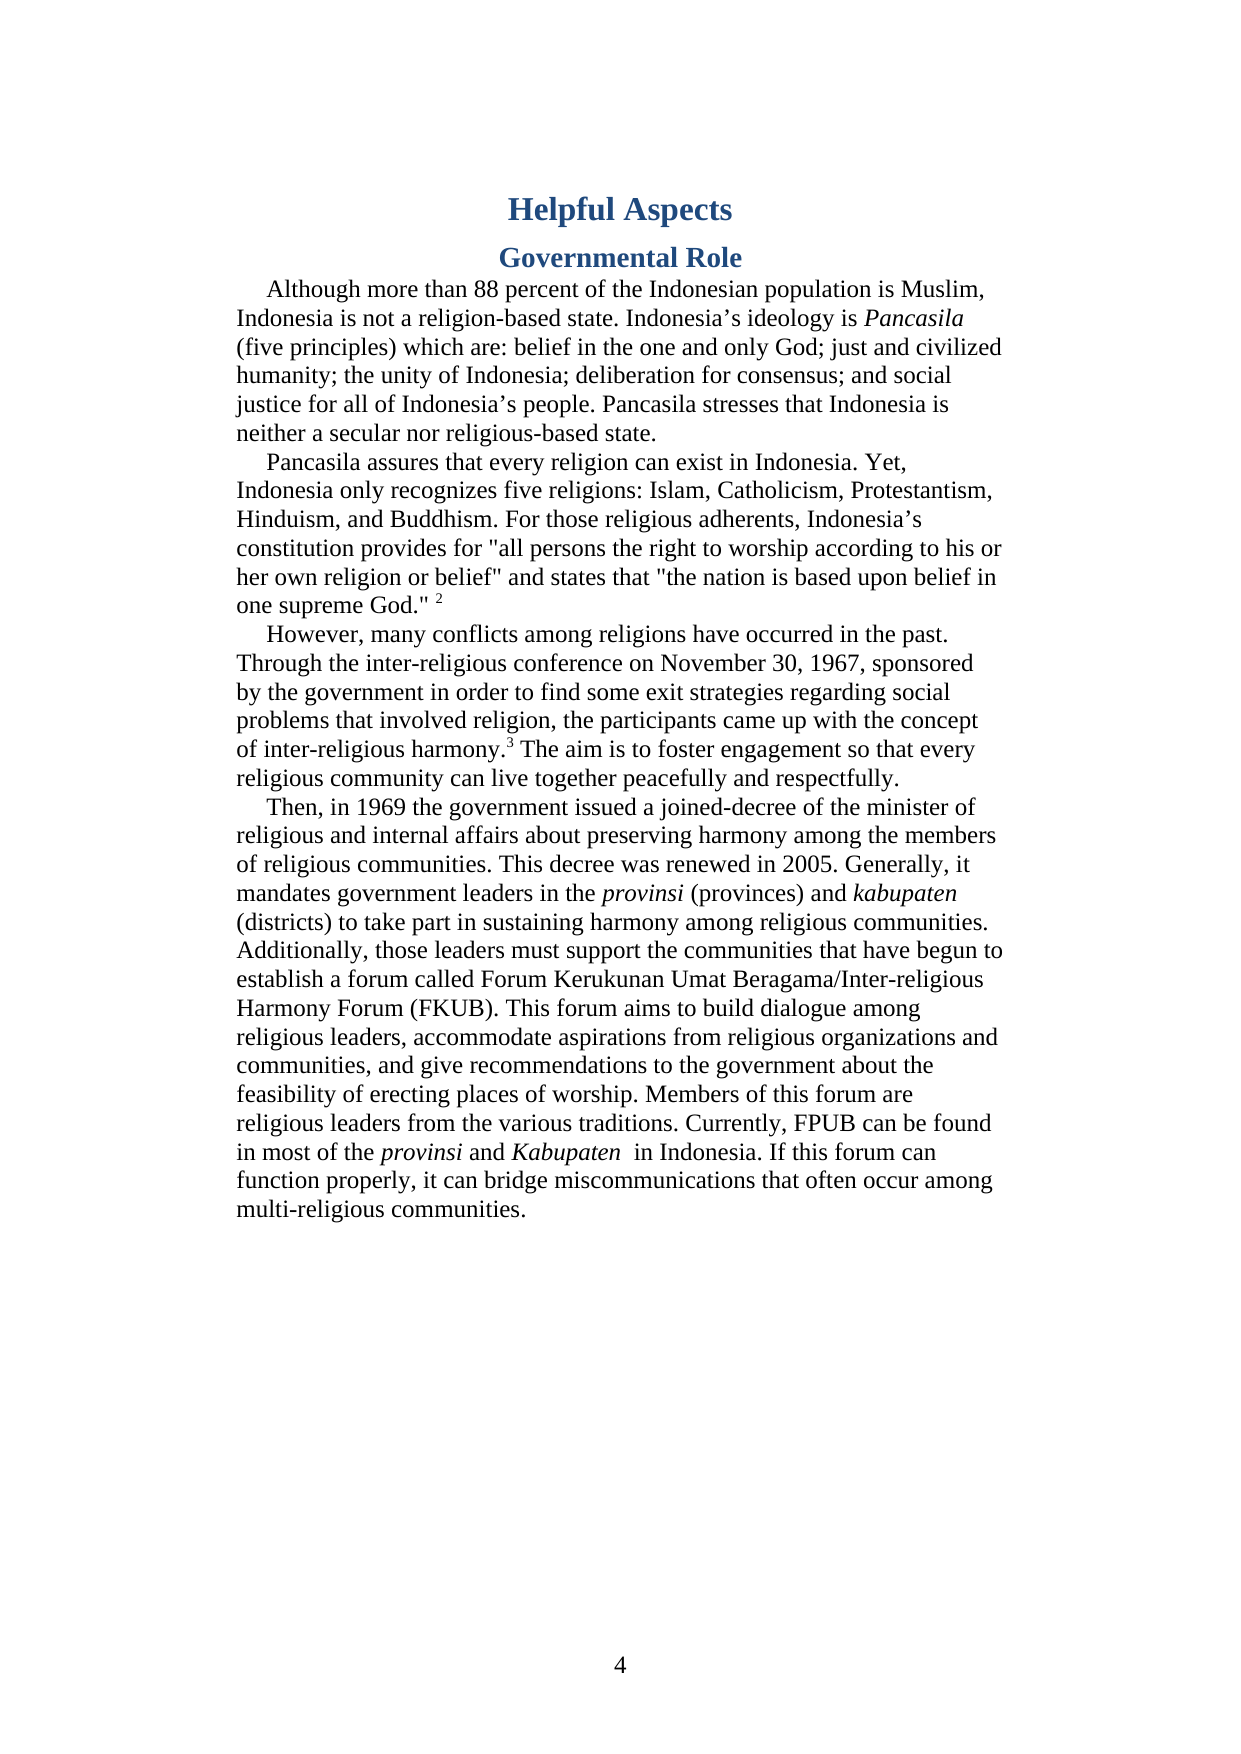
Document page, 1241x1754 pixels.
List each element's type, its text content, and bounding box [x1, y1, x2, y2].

text Pancasila assures that every religion can exist in Indonesia. Yet, Indonesia only recognizes five religions: Islam, Catholicism, Protestantism, Hinduism, and Buddhism. For those religious adherents, Indonesia’s constitution provides for "all persons the right to worship according to his or her own religion or belief" and states that "the nation is based upon belief in one supreme God." [236, 447, 1004, 619]
subtitle Helpful Aspects [236, 190, 1004, 228]
text Although more than 88 percent of the Indonesian population is Muslim, Indonesia is not a religion-based state. Indonesia’s ideology is Pancasila (five principles) which are: belief in the one and only God; just and civilized humanity; the unity of Indonesia; deliberation for consensus; and social justice for all of Indonesia’s people. Pancasila stresses that Indonesia is neither a secular nor religious-based state. [236, 274, 1004, 447]
subtitle Governmental Role [236, 241, 1004, 274]
text However, many conflicts among religions have occurred in the past. Through the inter-religious conference on November 30, 1967, sponsored by the government in order to find some exit strategies regarding social problems that involved religion, the participants came up with the concept of inter-religious harmony. The aim is to foster engagement so that every religious community can live together peacefully and respectfully. [236, 619, 1004, 792]
text Then, in 1969 the government issued a joined-decree of the minister of religious and internal affairs about preserving harmony among the members of religious communities. This decree was renewed in 2005. Generally, it mandates government leaders in the provinsi (provinces) and kabupaten (districts) to take part in sustaining harmony among religious communities. Additionally, those leaders must support the communities that have begun to establish a forum called Forum Kerukunan Umat Beragama/Inter-religious Harmony Forum (FKUB). This forum aims to build dialogue among religious leaders, accommodate aspirations from religious organizations and communities, and give recommendations to the government about the feasibility of erecting places of worship. Members of this forum are religious leaders from the various traditions. Currently, FPUB can be found in most of the provinsi and Kabupaten in Indonesia. If this forum can function properly, it can bridge miscommunications that often occur among multi-religious communities. [236, 792, 1004, 1223]
